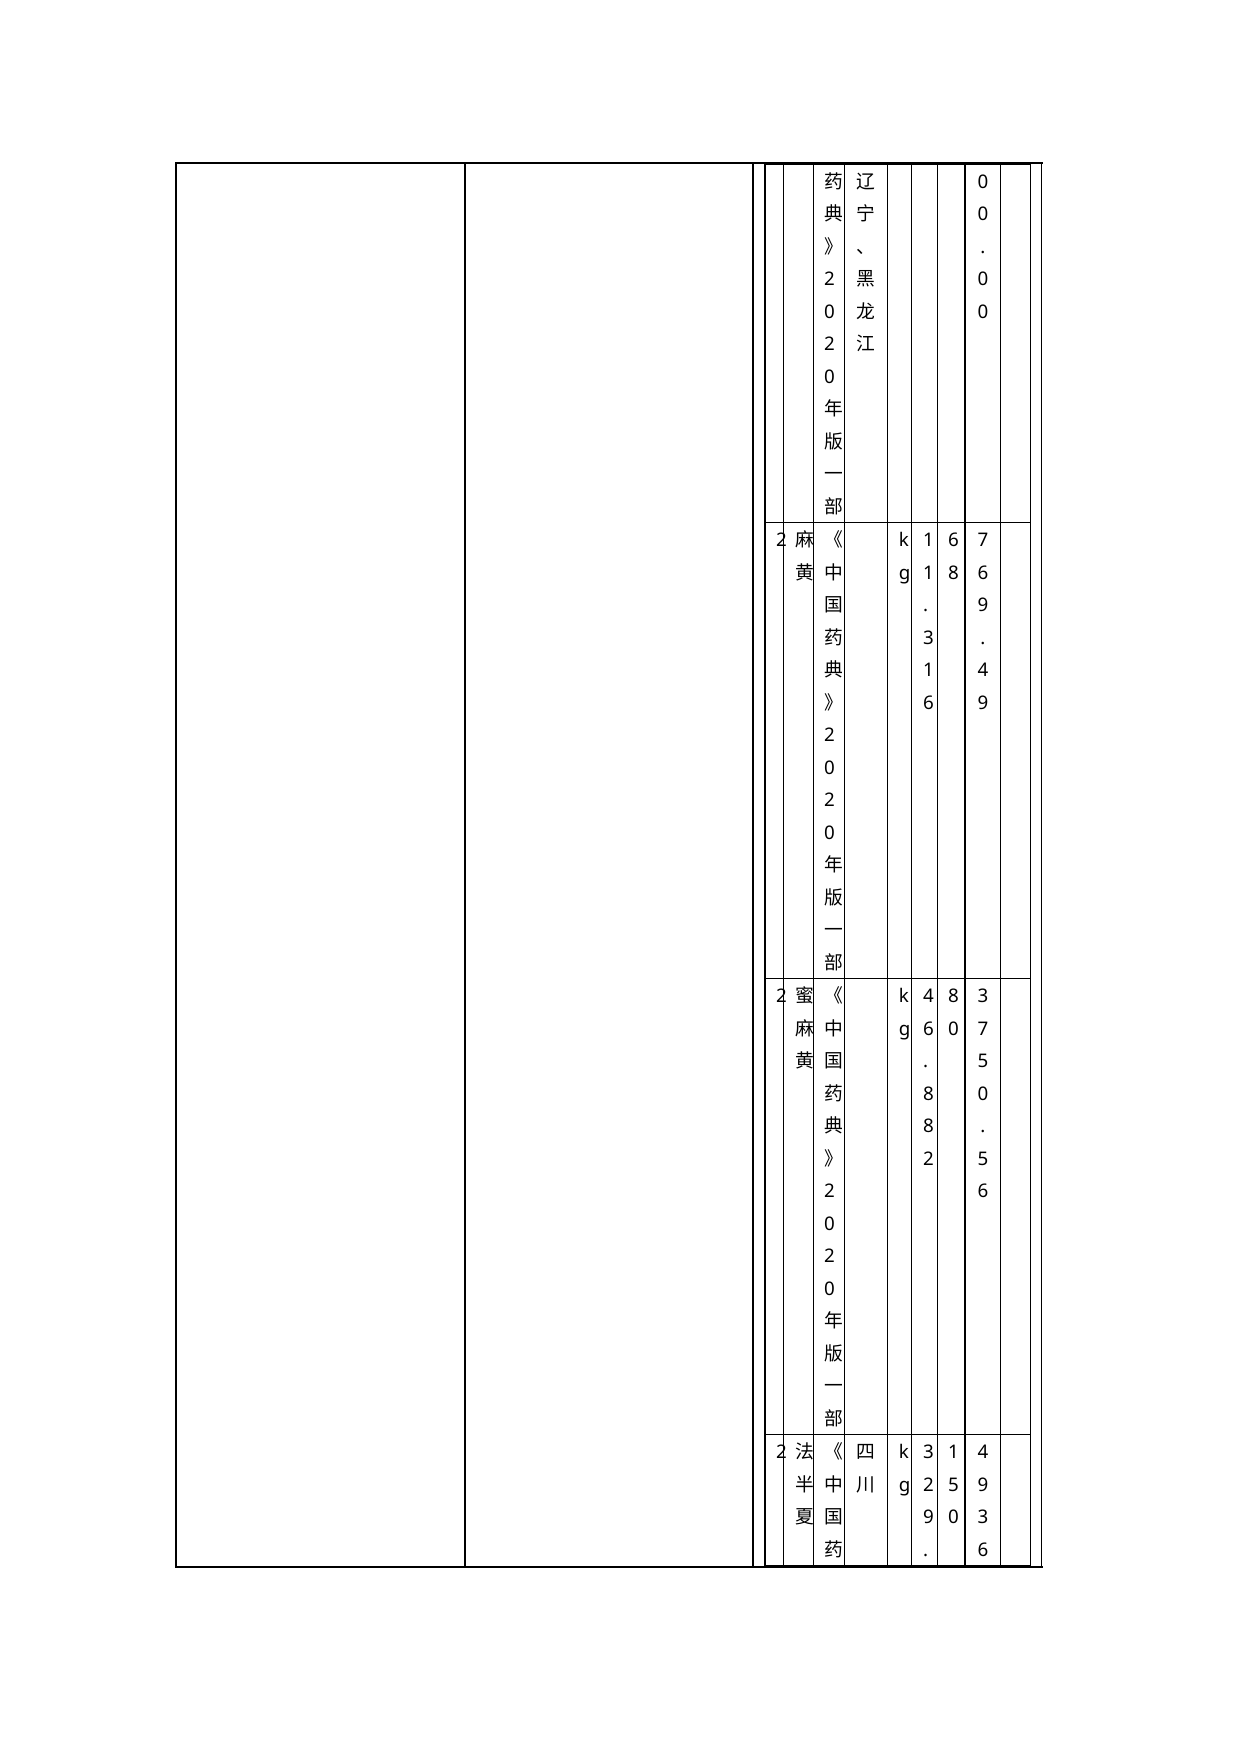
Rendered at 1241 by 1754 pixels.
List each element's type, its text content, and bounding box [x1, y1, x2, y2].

table_cell [766, 979, 783, 1434]
table_cell [814, 979, 844, 1434]
table_cell [888, 979, 911, 1434]
table_cell [888, 1435, 911, 1565]
table_cell [845, 165, 887, 522]
table_cell [845, 979, 887, 1434]
table_cell [766, 165, 783, 522]
table_cell [966, 1435, 1000, 1565]
table_cell [814, 523, 844, 978]
table_cell [912, 165, 937, 522]
table_cell [912, 979, 937, 1434]
table_cell [938, 165, 964, 522]
table_cell [814, 1435, 844, 1565]
table_cell [466, 164, 752, 1566]
table_cell [766, 1435, 783, 1565]
table_cell [938, 1435, 964, 1565]
table_cell [938, 523, 964, 978]
table_cell [966, 523, 1000, 978]
table_cell [888, 523, 911, 978]
table_cell [784, 165, 813, 522]
table_cell [1031, 164, 1041, 1566]
table_cell [966, 165, 1000, 522]
table_cell [1001, 523, 1030, 978]
table_cell [912, 1435, 937, 1565]
table_cell [784, 979, 813, 1434]
table_cell [754, 164, 764, 1566]
table_cell [1001, 1435, 1030, 1565]
table_cell [888, 165, 911, 522]
table_cell [938, 979, 964, 1434]
table_cell [912, 523, 937, 978]
table_cell 1 [177, 164, 464, 1566]
table_cell [784, 523, 813, 978]
table_cell [966, 979, 1000, 1434]
table_cell [784, 1435, 813, 1565]
table_cell [766, 523, 783, 978]
table_cell [845, 523, 887, 978]
table_cell [814, 165, 844, 522]
table_cell [1001, 165, 1030, 522]
table_cell [1001, 979, 1030, 1434]
table_cell [845, 1435, 887, 1565]
